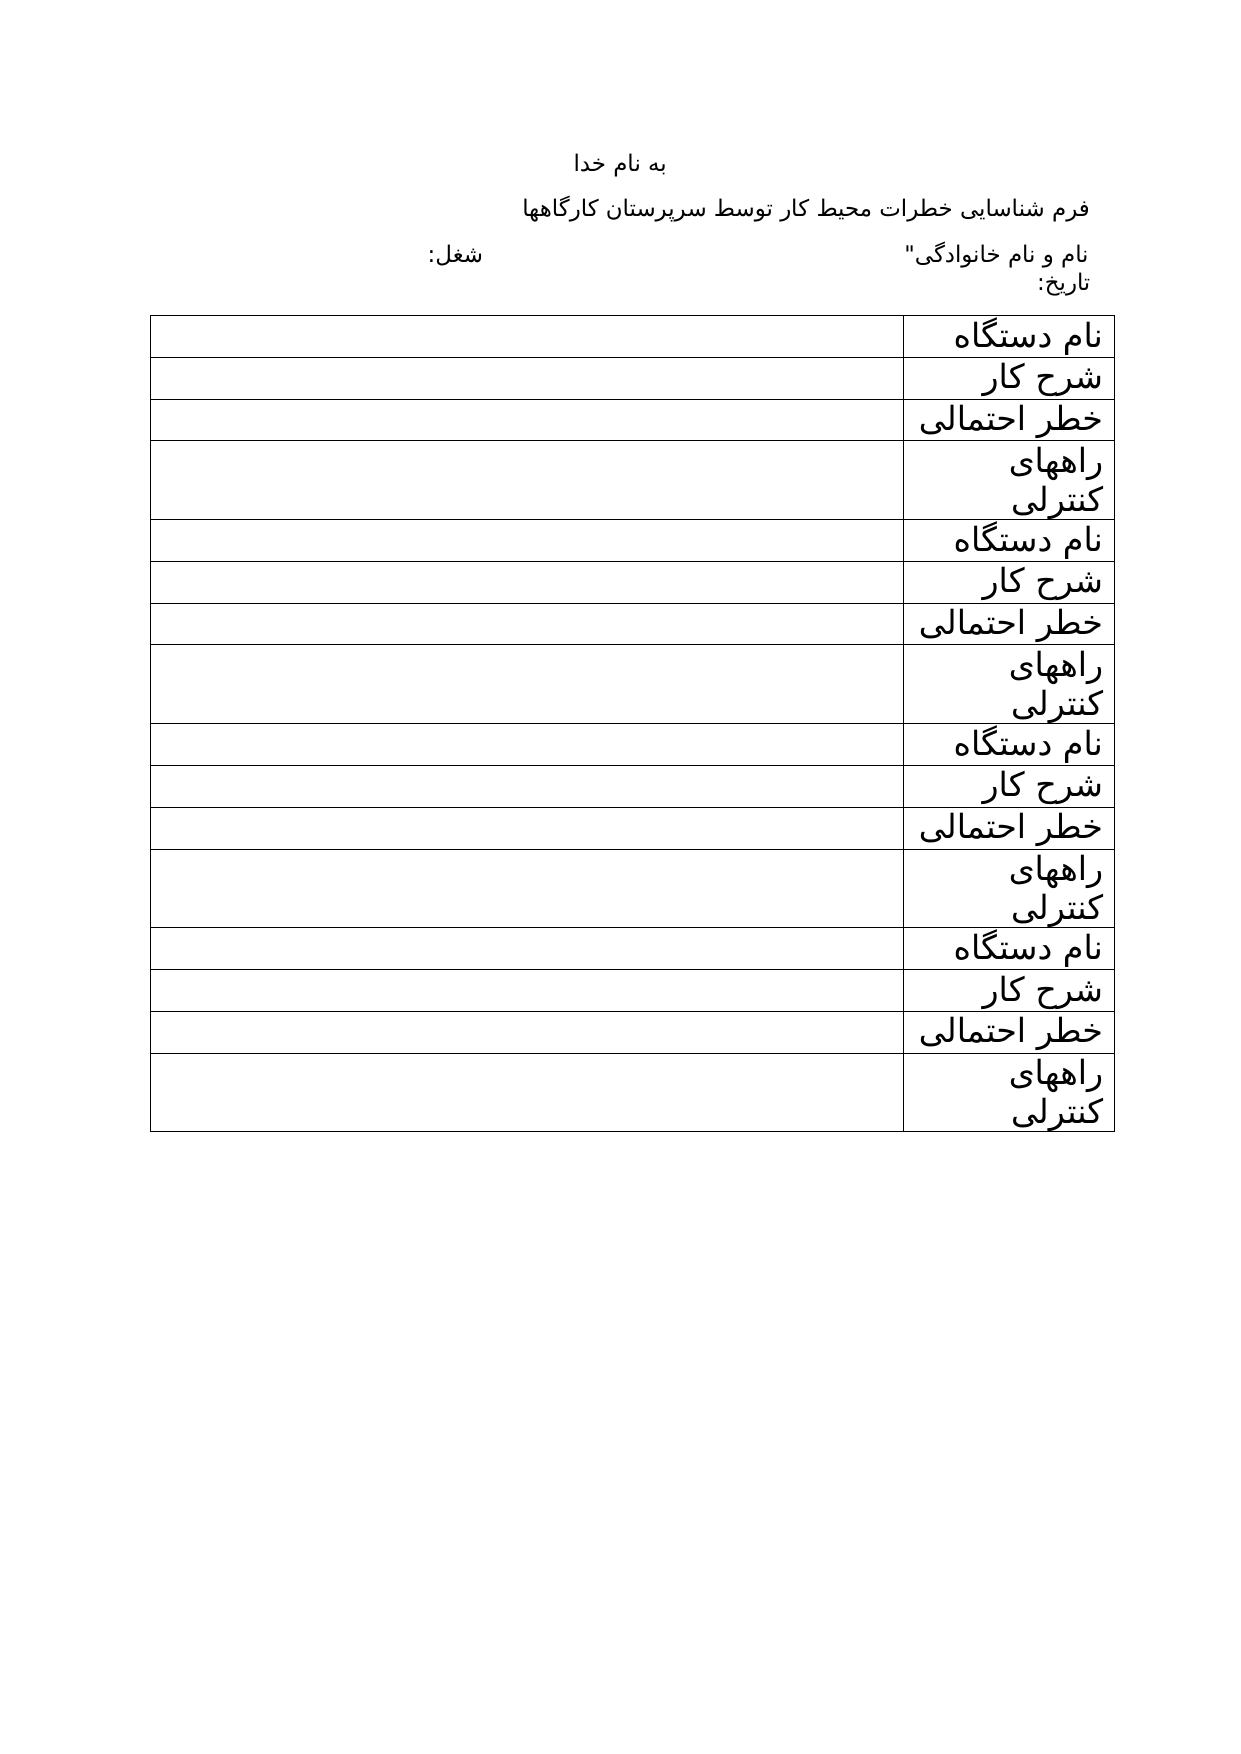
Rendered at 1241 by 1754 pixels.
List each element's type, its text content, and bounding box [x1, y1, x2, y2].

table_cell شرح کار [904, 766, 1114, 807]
table_cell خطر احتمالی [904, 400, 1114, 440]
table_cell [151, 808, 903, 848]
table_cell خطر احتمالی [904, 1012, 1114, 1052]
table_cell راههای کنترلی [904, 441, 1114, 519]
table_cell [151, 1054, 903, 1131]
table_cell شرح کار [904, 358, 1114, 398]
table_cell نام دستگاه [904, 724, 1114, 765]
table_cell [151, 520, 903, 561]
table_cell راههای کنترلی [904, 1054, 1114, 1131]
table_cell شرح کار [904, 562, 1114, 603]
table_cell [151, 850, 903, 927]
table_cell [151, 400, 903, 440]
table_cell [151, 358, 903, 398]
table_cell نام دستگاه [904, 520, 1114, 561]
text به نام خدا [150, 150, 1090, 177]
table_header [151, 316, 903, 357]
table_cell [151, 562, 903, 603]
table_cell [151, 724, 903, 765]
table_cell راههای کنترلی [904, 645, 1114, 723]
table_cell [151, 645, 903, 723]
table_cell نام دستگاه [904, 928, 1114, 969]
table_header نام دستگاه [904, 316, 1114, 357]
table_cell شرح کار [904, 970, 1114, 1011]
table_cell [151, 604, 903, 644]
table_cell [151, 766, 903, 807]
table_cell خطر احتمالی [904, 604, 1114, 644]
text فرم شناسایی خطرات محیط کار توسط سرپرستان کارگاهها [150, 195, 1090, 222]
table_cell راههای کنترلی [904, 850, 1114, 927]
table_cell [151, 1012, 903, 1052]
table_cell خطر احتمالی [904, 808, 1114, 848]
table_cell [151, 970, 903, 1011]
table_cell [151, 928, 903, 969]
text نام و نام خانوادگی" شغل: تاریخ: [150, 241, 1090, 296]
table_cell [151, 441, 903, 519]
